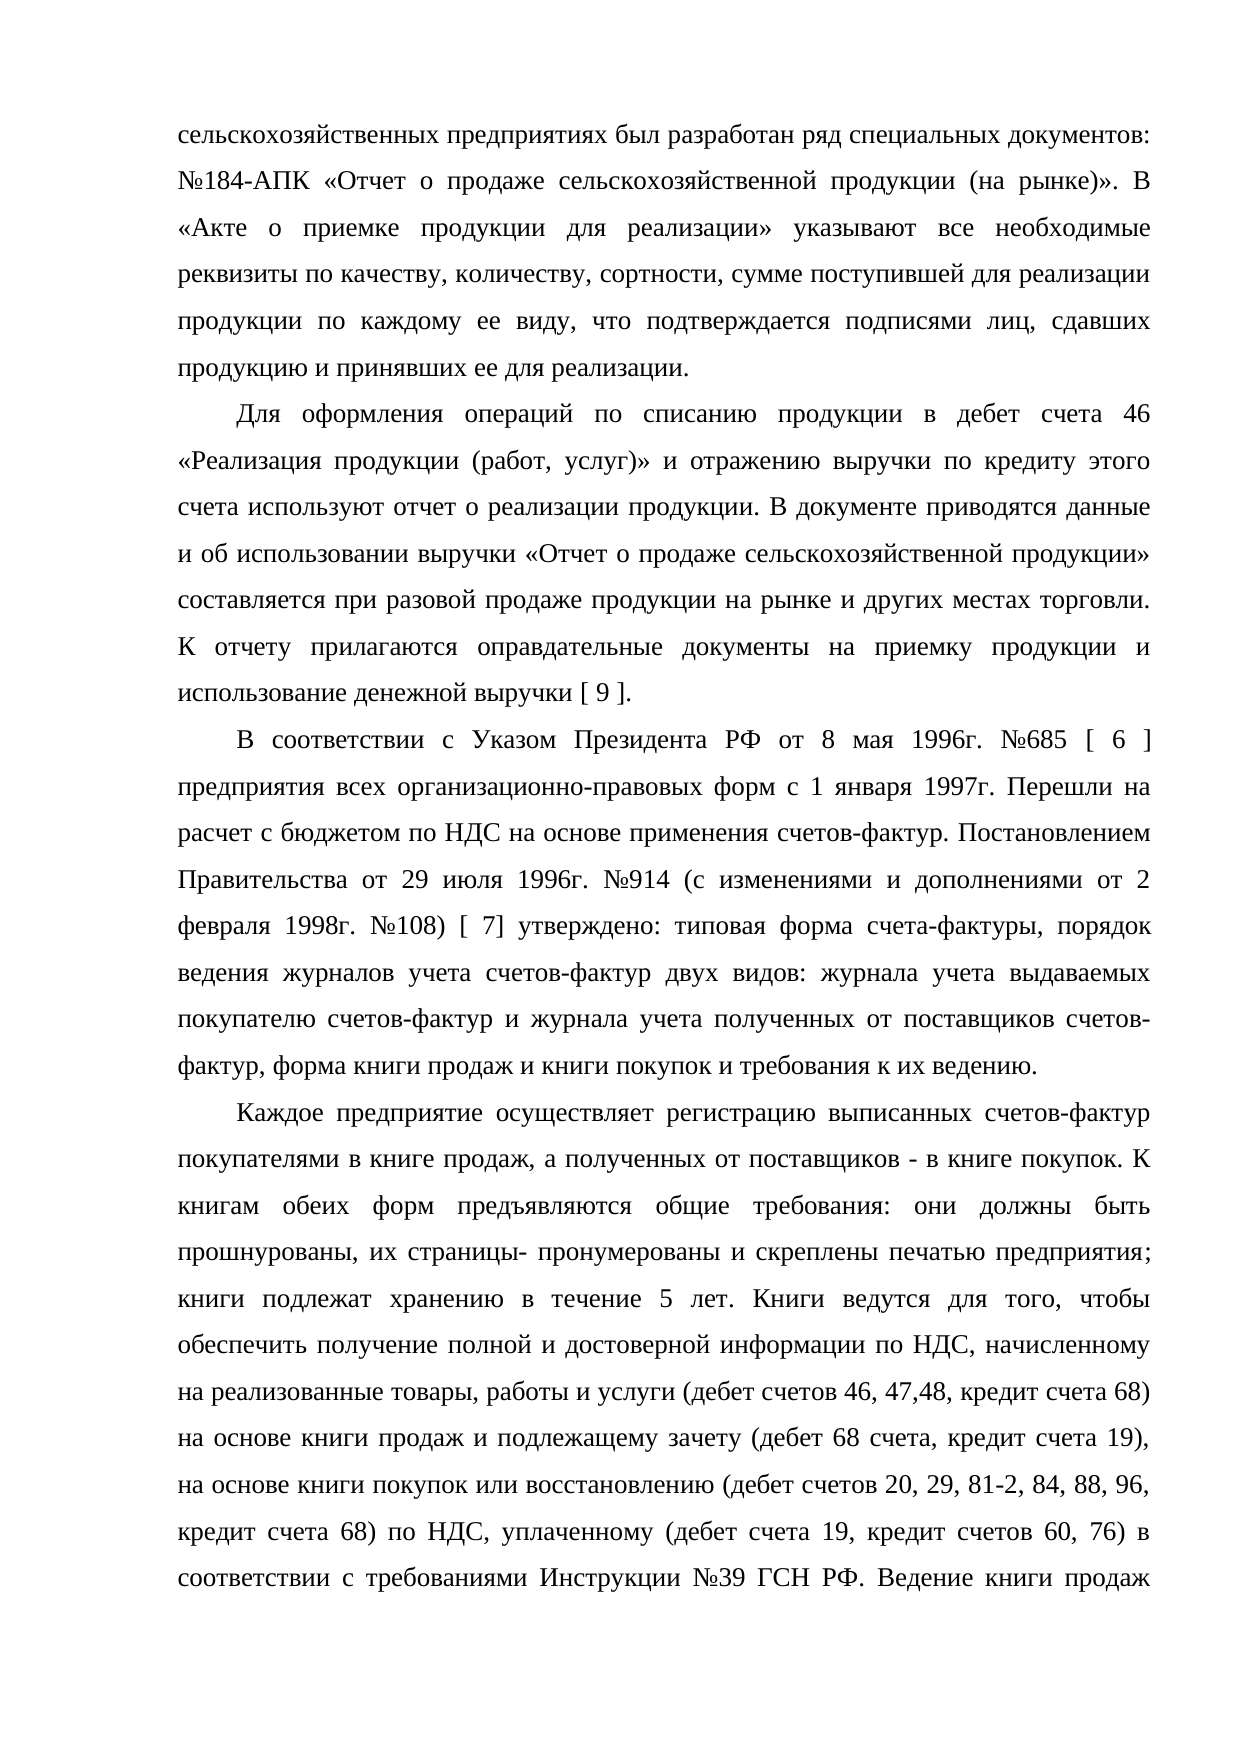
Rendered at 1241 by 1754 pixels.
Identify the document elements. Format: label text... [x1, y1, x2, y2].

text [177, 1096, 1152, 1593]
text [177, 118, 1152, 382]
text В соответствии с Указом Президента РФ от 8 мая 1996г. №685 [ 6 ] предприятия всех организационно-правовых форм с 1 января 1997г. Перешли на расчет с бюджетом по НДС на основе применения счетов-фактур. Постановлением Правительства от 29 июля 1996г. №914 (с изменениями и дополнениями от 2 февраля 1998г. №108) [ 7] утверждено: типовая форма счета-фактуры, порядок ведения журналов учета счетов-фактур двух видов: журнала учета выдаваемых покупателю счетов-фактур и журнала учета полученных от поставщиков счетов-фактур, форма книги продаж и книги покупок и требования к их ведению. [177, 723, 1152, 1080]
text Для оформления операций по списанию продукции в дебет счета 46 «Реализация продукции (работ, услуг)» и отражению выручки по кредиту этого счета используют отчет о реализации продукции. В документе приводятся данные и об использовании выручки «Отчет о продаже сельскохозяйственной продукции» составляется при разовой продаже продукции на рынке и других местах торговли. К отчету прилагаются оправдательные документы на приемку продукции и использование денежной выручки [ 9 ]. [177, 397, 1152, 708]
